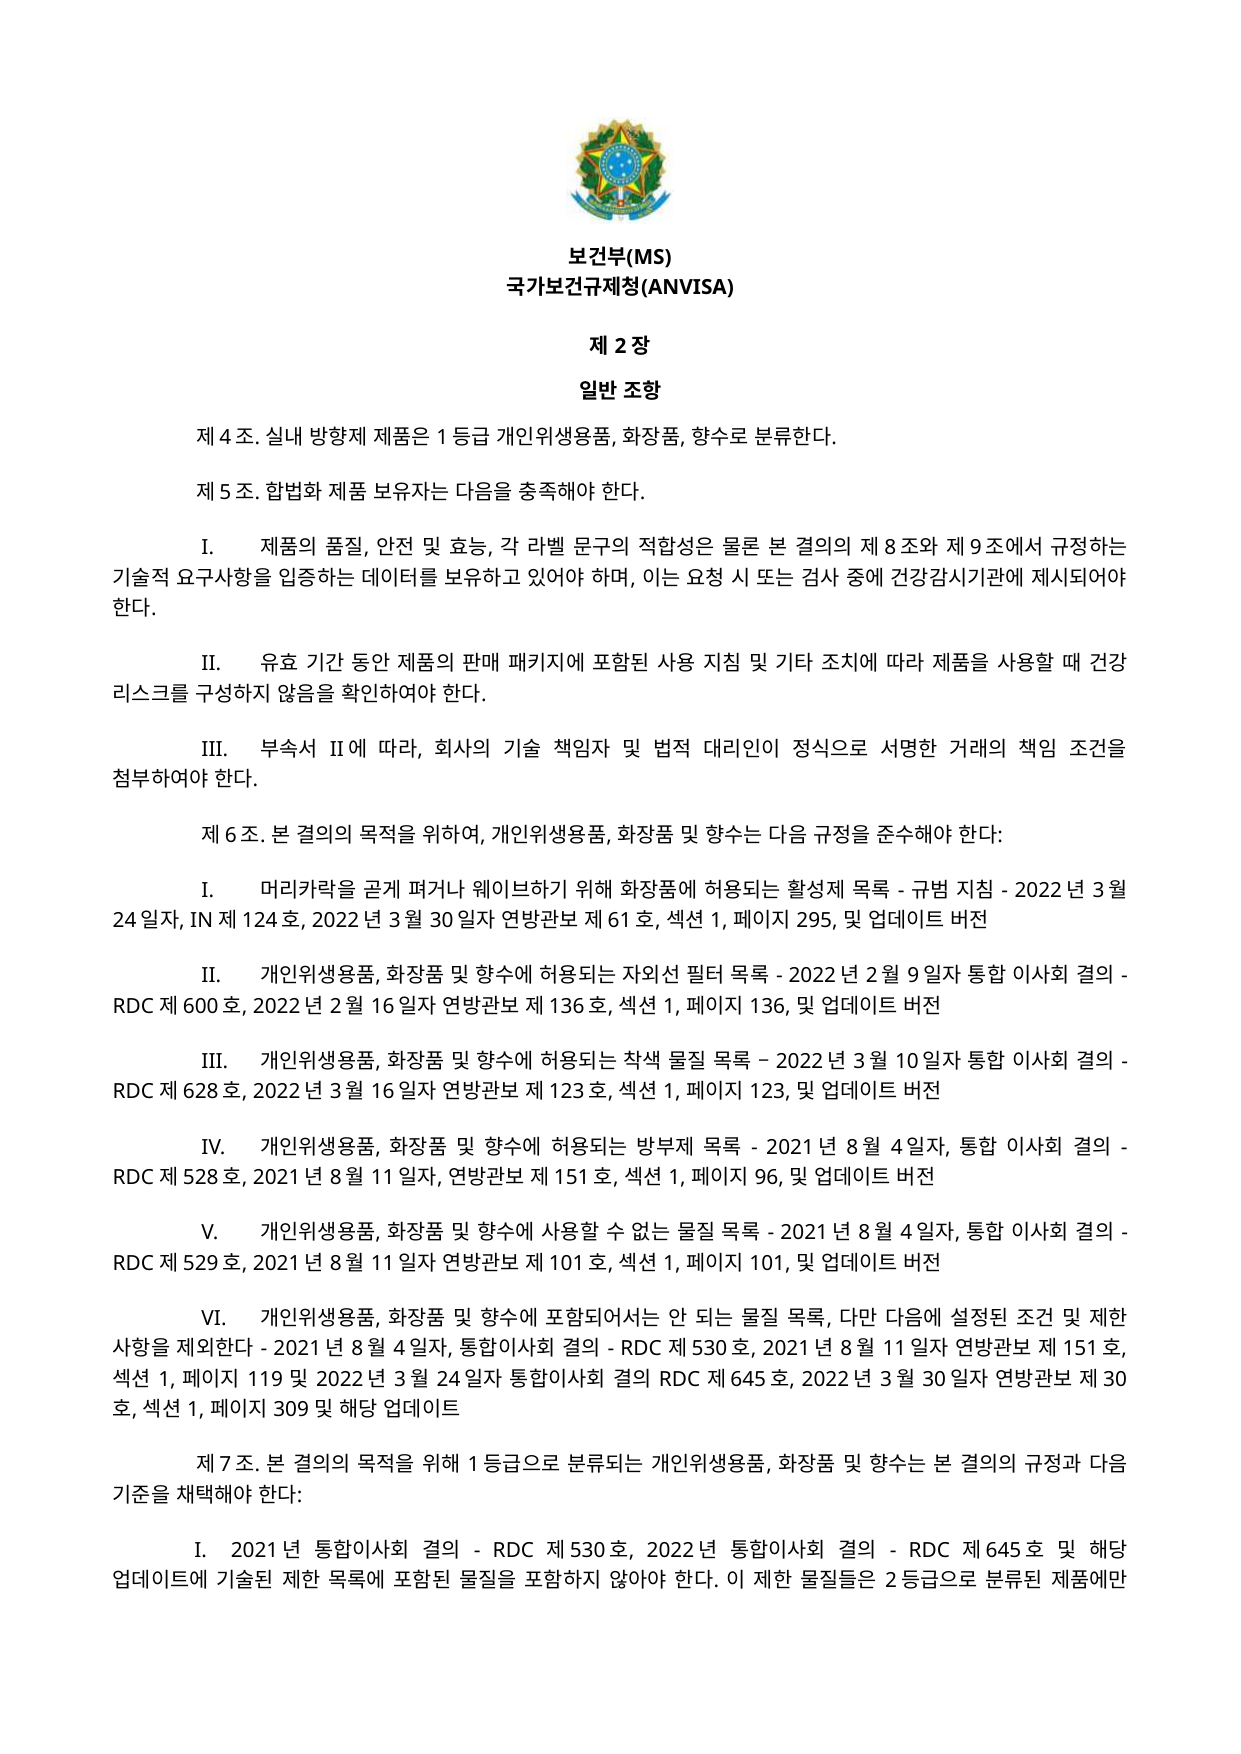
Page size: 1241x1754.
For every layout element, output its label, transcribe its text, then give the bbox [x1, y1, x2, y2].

list 개인위생용품, 화장품 및 향수에 허용되는 방부제 목록 - 2021년 8월 4일자, 통합 이사회 결의 - RDC 제528호, 2021년 8월 11일자, 연방관보 제151호, 섹션 1, 페이지 96, 및 업데이트 버전 [112, 1130, 1128, 1191]
list 부속서 II에 따라, 회사의 기술 책임자 및 법적 대리인이 정식으로 서명한 거래의 책임 조건을 첨부하여야 한다. [112, 732, 1128, 793]
text 제7조. 본 결의의 목적을 위해 1등급으로 분류되는 개인위생용품, 화장품 및 향수는 본 결의의 규정과 다음 기준을 채택해야 한다: [112, 1447, 1128, 1508]
list 개인위생용품, 화장품 및 향수에 사용할 수 없는 물질 목록 - 2021년 8월 4일자, 통합 이사회 결의 - RDC 제529호, 2021년 8월 11일자 연방관보 제101호, 섹션 1, 페이지 101, 및 업데이트 버전 [112, 1216, 1128, 1276]
text 일반 조항 [112, 375, 1128, 405]
text 제 2 장 [112, 329, 1128, 359]
text 제5조. 합법화 제품 보유자는 다음을 충족해야 한다. [112, 475, 1128, 506]
list 개인위생용품, 화장품 및 향수에 허용되는 자외선 필터 목록 - 2022년 2월 9일자 통합 이사회 결의 - RDC 제600호, 2022년 2월 16일자 연방관보 제136호, 섹션 1, 페이지 136, 및 업데이트 버전 [112, 959, 1128, 1019]
list 제6조. 본 결의의 목적을 위하여, 개인위생용품, 화장품 및 향수는 다음 규정을 준수해야 한다: [201, 818, 1128, 848]
text 제4조. 실내 방향제 제품은 1등급 개인위생용품, 화장품, 향수로 분류한다. [112, 420, 1128, 450]
picture [566, 117, 674, 224]
list 머리카락을 곧게 펴거나 웨이브하기 위해 화장품에 허용되는 활성제 목록 - 규범 지침 - 2022년 3월 24일자, IN 제124호, 2022년 3월 30일자 연방관보 제61호, 섹션 1, 페이지 295, 및 업데이트 버전 [112, 873, 1128, 934]
list 개인위생용품, 화장품 및 향수에 허용되는 착색 물질 목록 – 2022년 3월 10일자 통합 이사회 결의 - RDC 제628호, 2022년 3월 16일자 연방관보 제123호, 섹션 1, 페이지 123, 및 업데이트 버전 [112, 1044, 1128, 1105]
list 개인위생용품, 화장품 및 향수에 포함되어서는 안 되는 물질 목록, 다만 다음에 설정된 조건 및 제한 사항을 제외한다 - 2021년 8월 4일자, 통합이사회 결의 - RDC 제530호, 2021년 8월 11일자 연방관보 제151호, 섹션 1, 페이지 119 및 2022년 3월 24일자 통합이사회 결의 RDC 제645호, 2022년 3월 30일자 연방관보 제30호, 섹션 1, 페이지 309 및 해당 업데이트 [112, 1301, 1128, 1422]
list 제품의 품질, 안전 및 효능, 각 라벨 문구의 적합성은 물론 본 결의의 제8조와 제9조에서 규정하는 기술적 요구사항을 입증하는 데이터를 보유하고 있어야 하며, 이는 요청 시 또는 검사 중에 건강감시기관에 제시되어야 한다. [112, 531, 1128, 622]
list 유효 기간 동안 제품의 판매 패키지에 포함된 사용 지침 및 기타 조치에 따라 제품을 사용할 때 건강 리스크를 구성하지 않음을 확인하여야 한다. [112, 647, 1128, 707]
